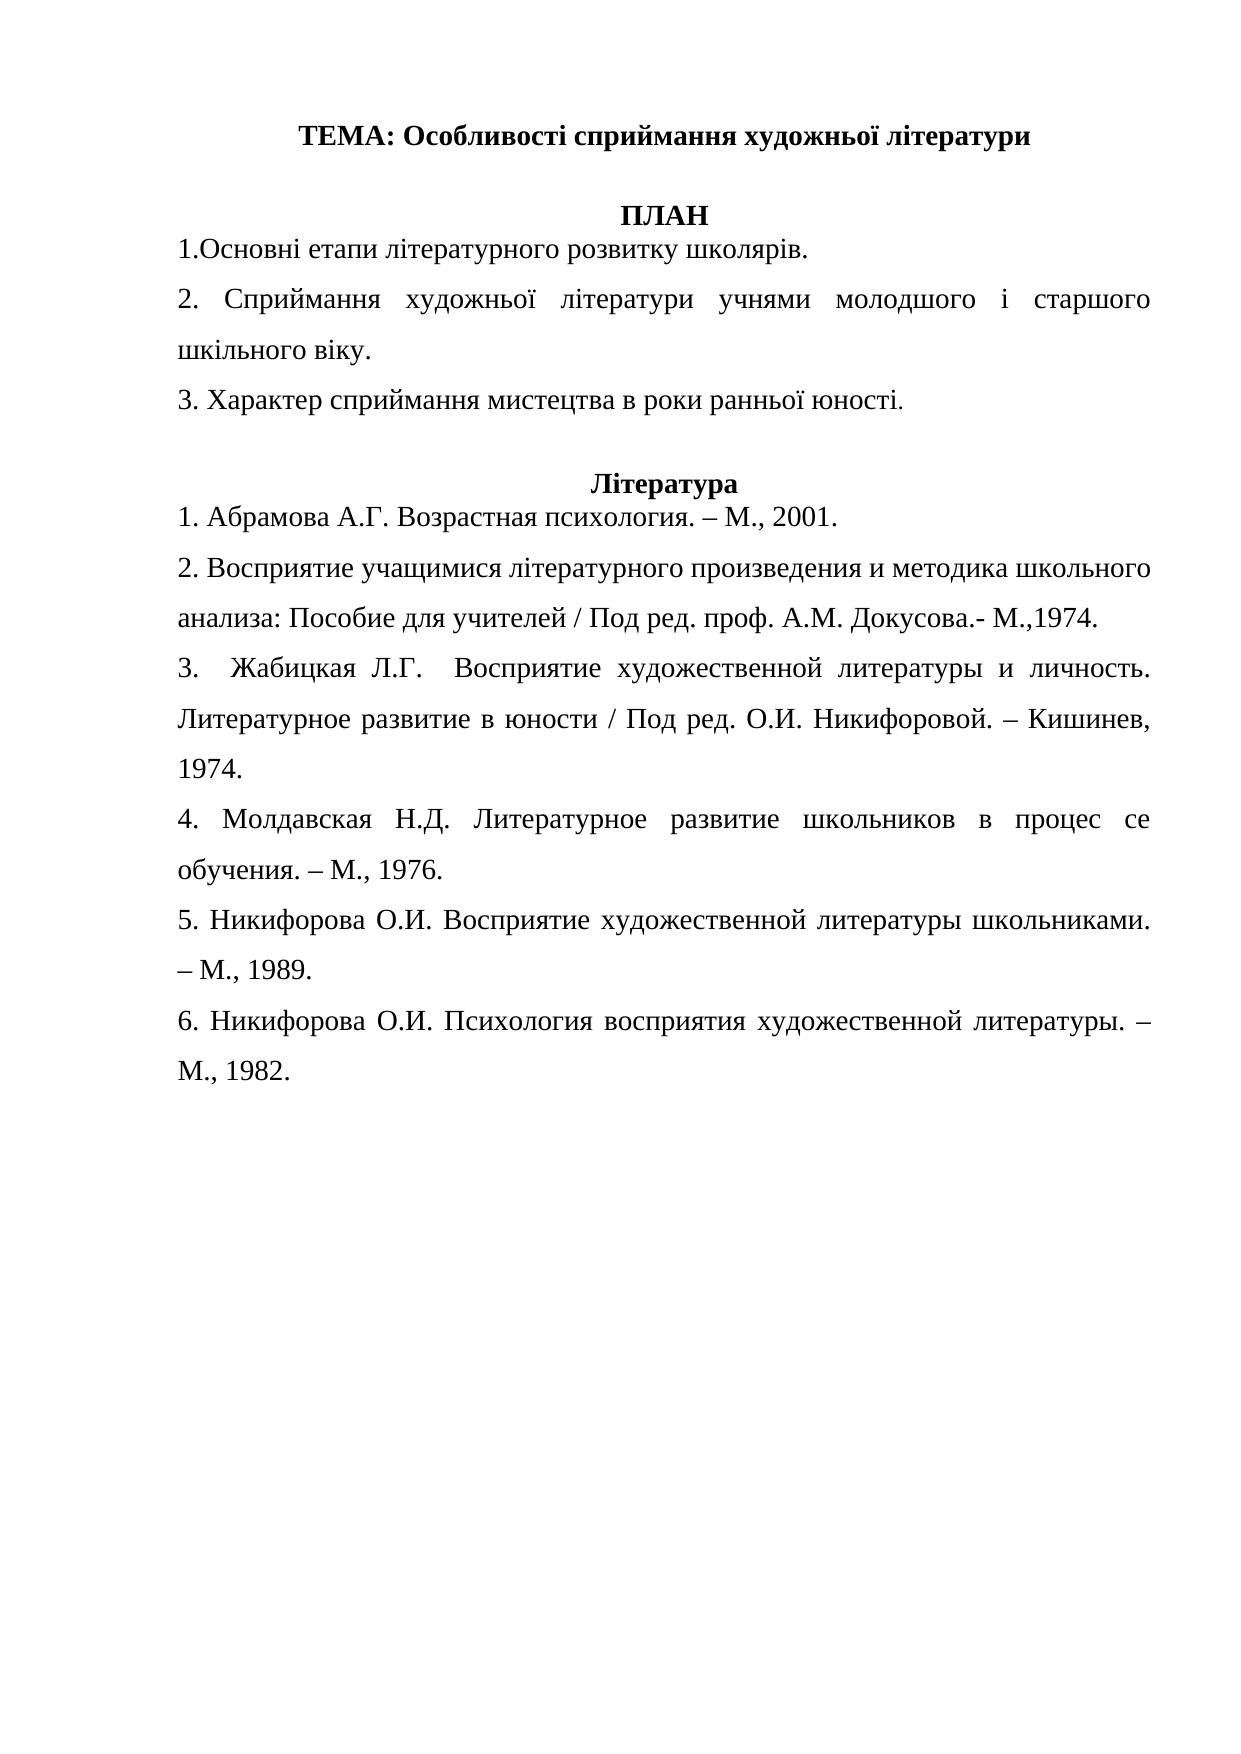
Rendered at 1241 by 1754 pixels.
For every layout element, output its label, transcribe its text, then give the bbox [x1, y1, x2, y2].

text 2. Восприятие учащимися літературного произведения и методика школьного анализа: Пособие для учителей / Под ред. проф. А.М. Докусова.- М.,1974. [177, 550, 1152, 634]
subtitle Література [177, 466, 1152, 499]
text 6. Никифорова О.И. Психология восприятия художественной литературы. – М., 1982. [177, 1003, 1152, 1087]
text 5. Никифорова О.И. Восприятие художественной литературы школьниками. – М., 1989. [177, 902, 1152, 986]
text 4. Молдавская Н.Д. Литературное развитие школьников в процес се обучения. – М., 1976. [177, 801, 1152, 885]
text 3. Характер сприймання мистецтва в роки ранньої юностi. [177, 382, 1152, 416]
text 1.Основні етапи літературного розвитку школярів. [177, 231, 1152, 265]
text 1. Абрамова А.Г. Возрастная психология. – М., 2001. [177, 499, 1152, 533]
text 2. Сприймання художньої літератури учнями молодшого і старшого шкільного віку. [177, 282, 1152, 365]
text ТЕМА: Особливостi сприймання художньої лiтератури [177, 118, 1152, 152]
text 3. Жабицкая Л.Г. Восприятие художественной литературы и личность. Литературное развитие в юности / Под ред. О.И. Никифоровой. – Кишинев, 1974. [177, 651, 1152, 785]
text ПЛАН [177, 198, 1152, 231]
